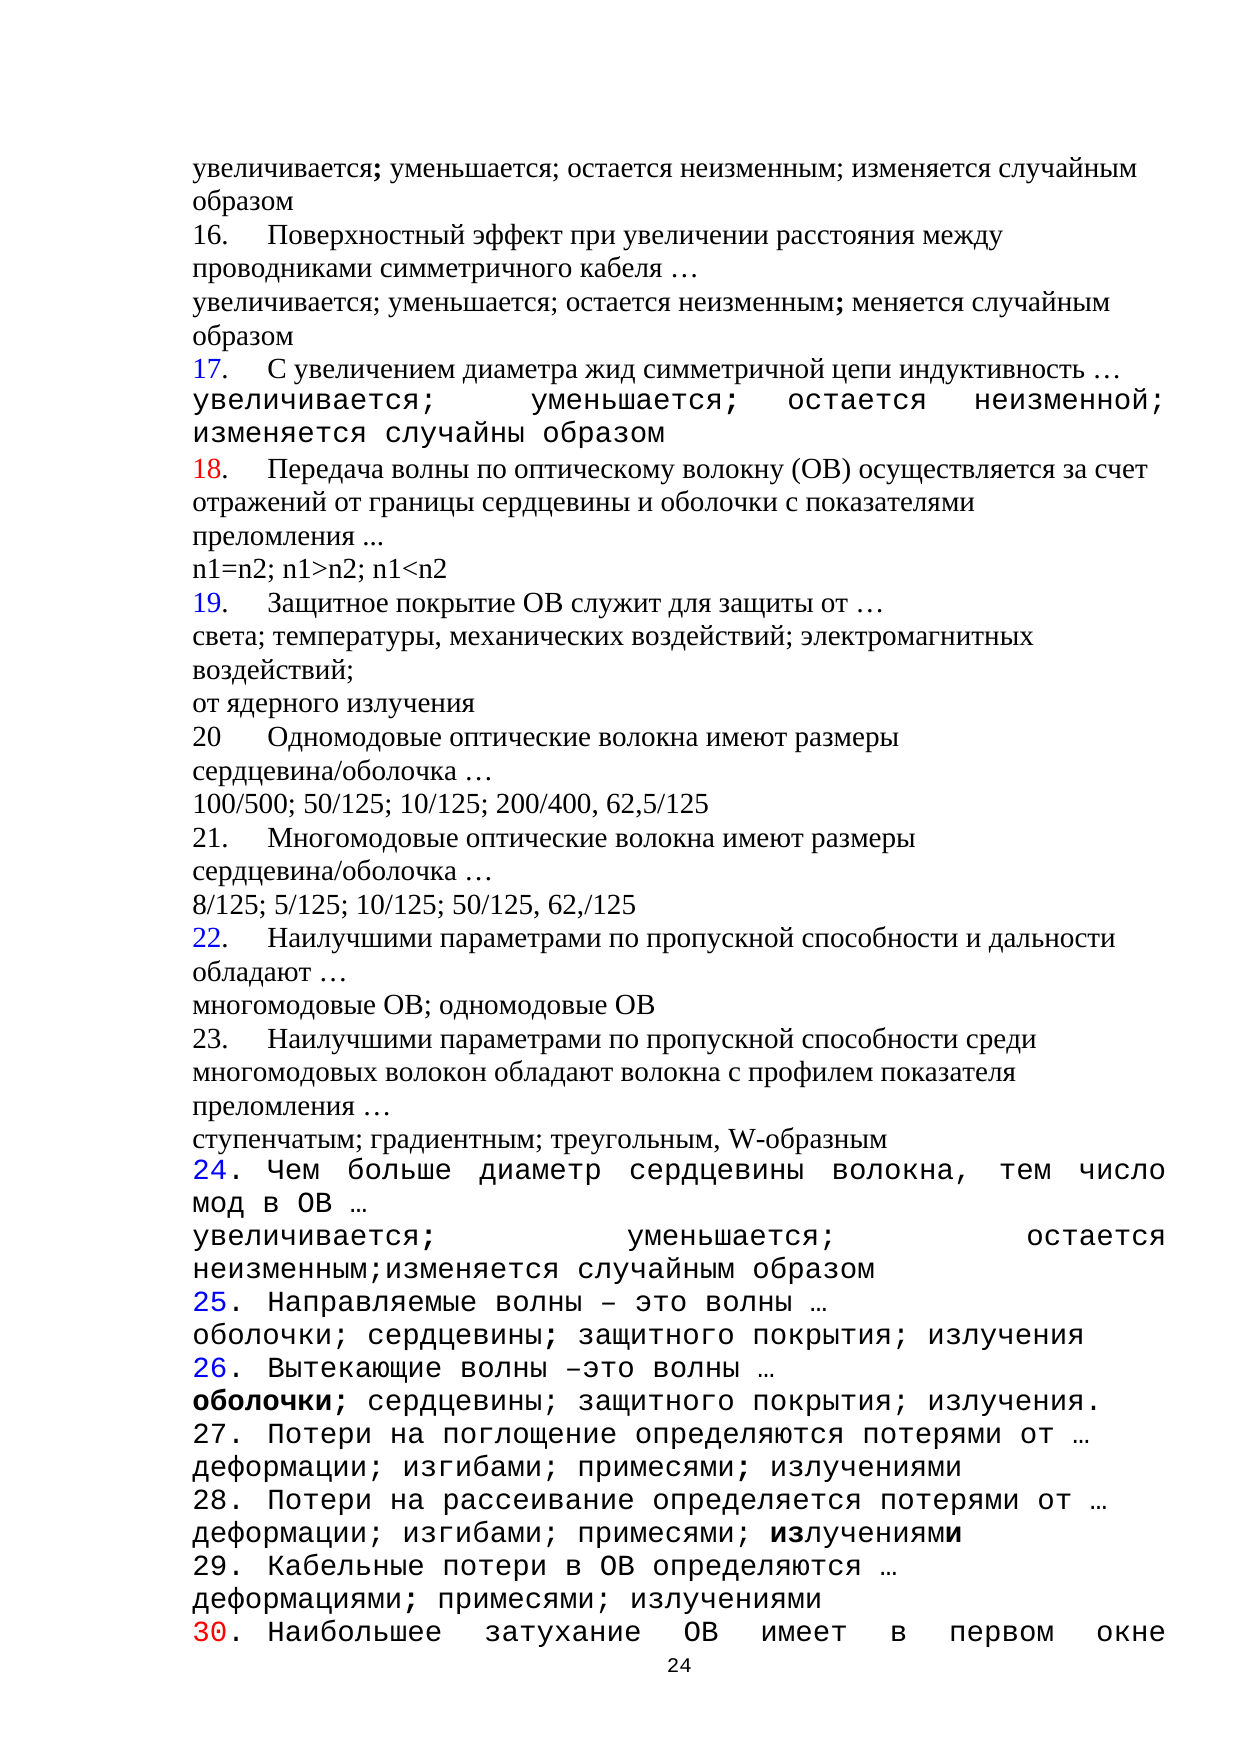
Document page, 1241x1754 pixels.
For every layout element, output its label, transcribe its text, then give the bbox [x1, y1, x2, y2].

text многомодовые ОВ; одномодовые ОВ [192, 987, 1166, 1021]
text оболочки; сердцевины; защитного покрытия; излучения [192, 1320, 1166, 1353]
text 26. Вытекающие волны –это волны … [192, 1353, 1166, 1386]
text 29. Кабельные потери в ОВ определяются … [192, 1551, 1166, 1584]
text 16. Поверхностный эффект при увеличении расстояния между проводниками симметричного кабеля … [192, 217, 1166, 284]
text увеличивается; уменьшается; остается неизменной; изменяется случайны образом [192, 385, 1166, 451]
text 18. Передача волны по оптическому волокну (ОВ) осуществляется за счет отражений от границы сердцевины и оболочки с показателями преломления ... [192, 451, 1166, 551]
text увеличивается; уменьшается; остается неизменным;изменяется случайным образом [192, 1221, 1166, 1287]
text 19. Защитное покрытие ОВ служит для защиты от … [192, 585, 1166, 618]
text увеличивается; уменьшается; остается неизменным; изменяется случайным образом [192, 150, 1166, 217]
text увеличивается; уменьшается; остается неизменным; меняется случайным образом [192, 284, 1166, 351]
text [192, 1617, 1166, 1651]
text ступенчатым; градиентным; треугольным, W-образным [192, 1122, 1166, 1155]
text 21. Многомодовые оптические волокна имеют размеры сердцевина/оболочка … [192, 820, 1166, 887]
text 8/125; 5/125; 10/125; 50/125, 62,/125 [192, 887, 1166, 920]
text 25. Направляемые волны – это волны … [192, 1287, 1166, 1320]
text 100/500; 50/125; 10/125; 200/400, 62,5/125 [192, 786, 1166, 820]
text света; температуры, механических воздействий; электромагнитных воздействий; [192, 618, 1166, 686]
text 27. Потери на поглощение определяются потерями от … [192, 1419, 1166, 1452]
text деформации; изгибами; примесями; излучениями [192, 1518, 1166, 1551]
text 24. Чем больше диаметр сердцевины волокна, тем число мод в ОВ … [192, 1155, 1166, 1221]
text деформации; изгибами; примесями; излучениями [192, 1452, 1166, 1485]
text 23. Наилучшими параметрами по пропускной способности среди многомодовых волокон обладают волокна с профилем показателя преломления … [192, 1021, 1166, 1122]
text оболочки; сердцевины; защитного покрытия; излучения. [192, 1386, 1166, 1419]
text n1=n2; n1>n2; n1<n2 [192, 551, 1166, 585]
text 28. Потери на рассеивание определяется потерями от … [192, 1485, 1166, 1518]
text деформациями; примесями; излучениями [192, 1584, 1166, 1617]
text 17. С увеличением диаметра жид симметричной цепи индуктивность … [192, 351, 1166, 385]
text 22. Наилучшими параметрами по пропускной способности и дальности обладают … [192, 920, 1166, 987]
text от ядерного излучения [192, 686, 1166, 719]
text 20 Одномодовые оптические волокна имеют размеры сердцевина/оболочка … [192, 719, 1166, 786]
